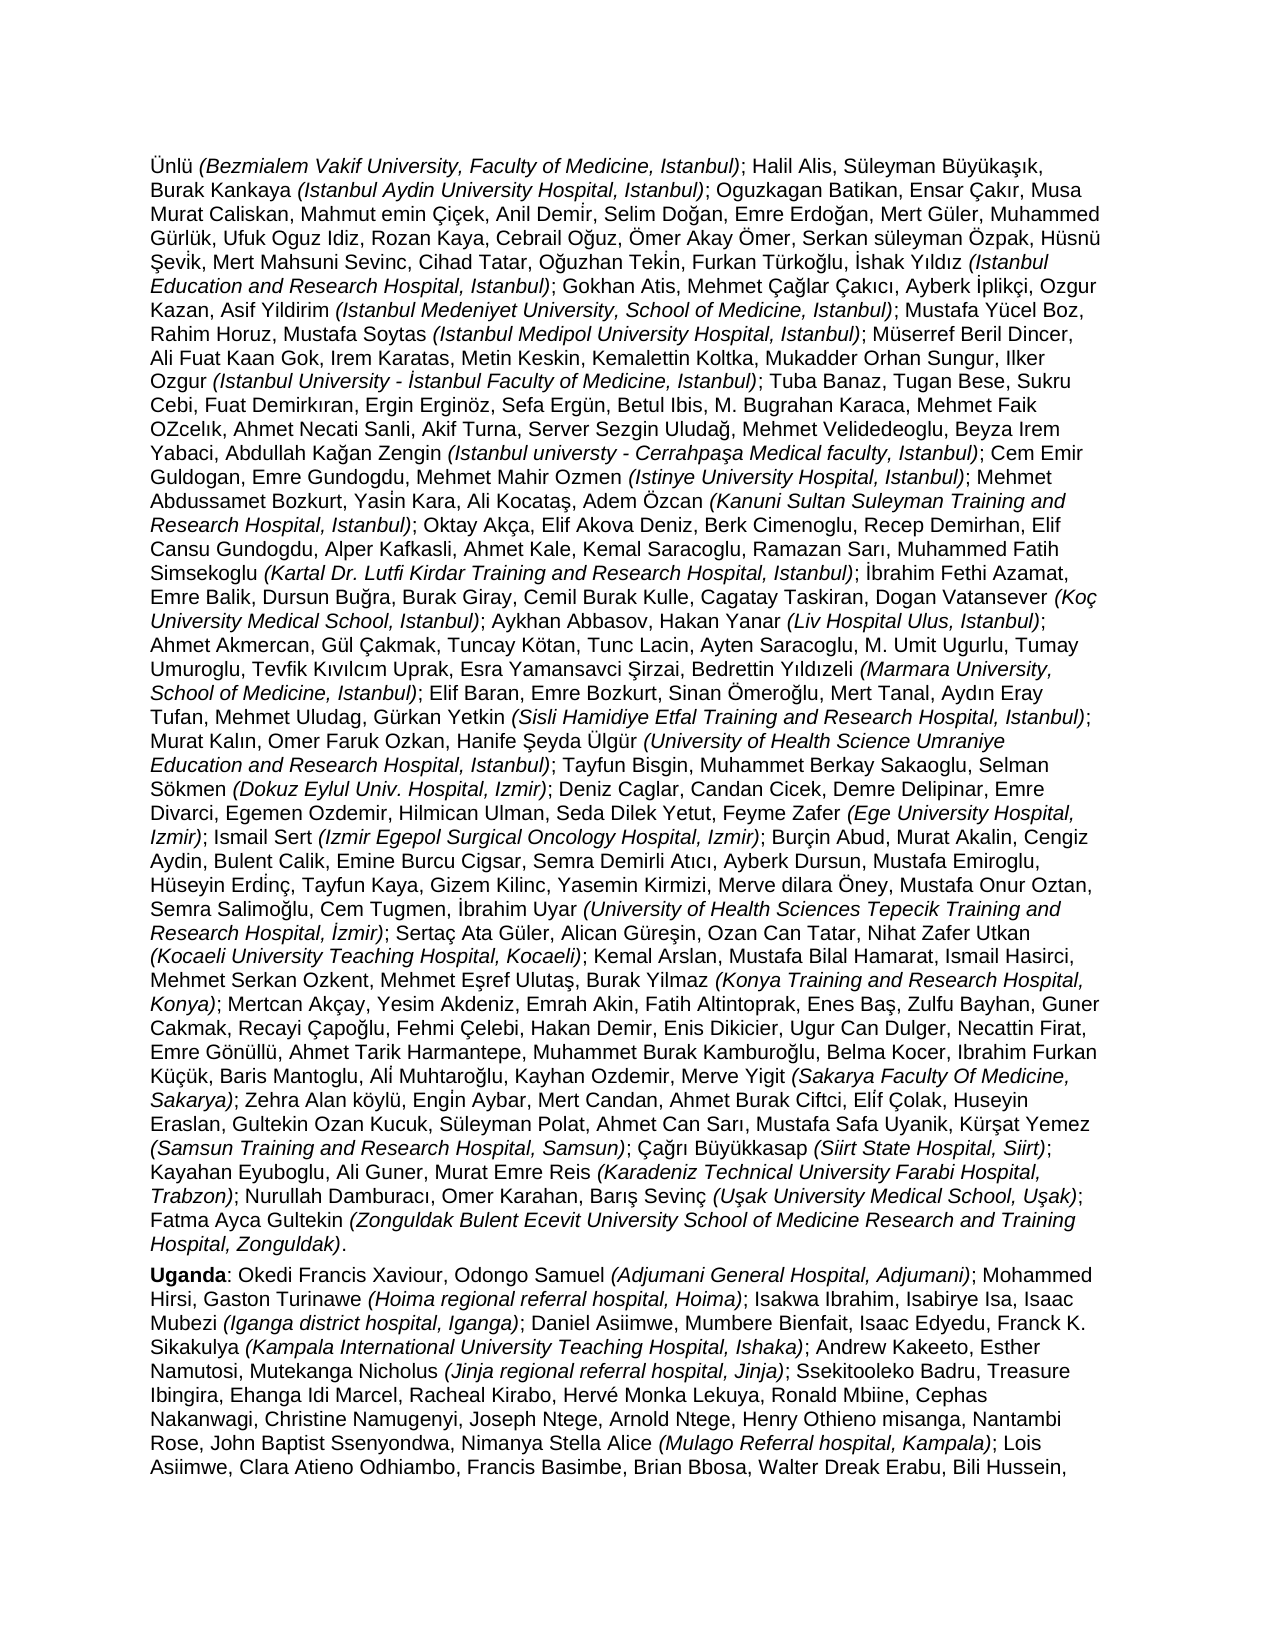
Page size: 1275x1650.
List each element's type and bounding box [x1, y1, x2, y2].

table_cell [139, 150, 1114, 1259]
table_cell [139, 1260, 1114, 1479]
